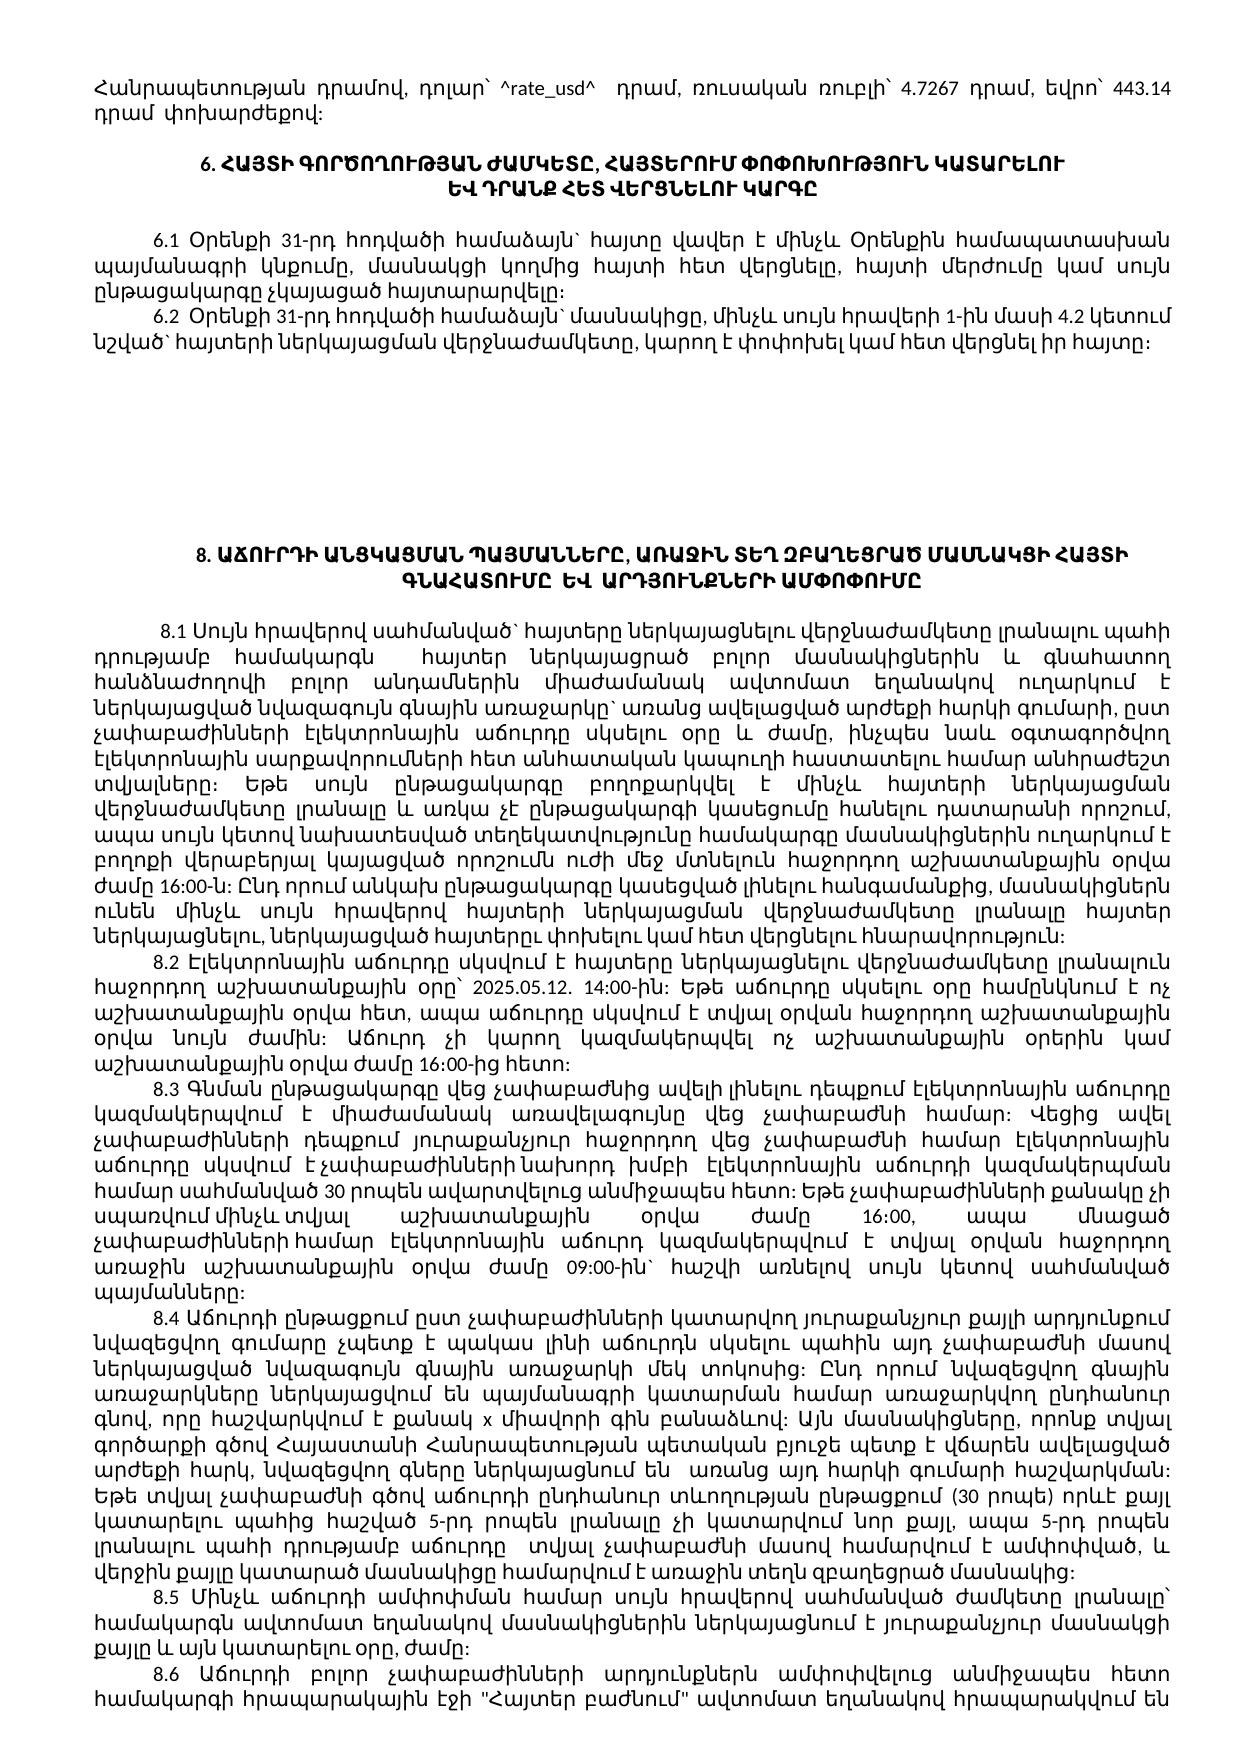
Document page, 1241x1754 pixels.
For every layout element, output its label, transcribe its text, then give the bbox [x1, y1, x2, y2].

text 6.1 Օրենքի 31-րդ հոդվածի համաձայն` հայտը վավեր է մինչև Օրենքին համապատասխան պայմանագրի կնքումը, մասնակցի կողմից հայտի հետ վերցնելը, հայտի մերժումը կամ սույն ընթացակարգը չկայացած հայտարարվելը։ [94, 227, 1171, 304]
text 8.3 Գնման ընթացակարգը վեց չափաբաժնից ավելի լինելու դեպքում էլեկտրոնային աճուրդը կազմակերպվում է միաժամանակ առավելագույնը վեց չափաբաժնի համար: Վեցից ավել չափաբաժինների դեպքում յուրաքանչյուր հաջորդող վեց չափաբաժնի համար էլեկտրոնային աճուրդը սկսվում է չափաբաժինների նախորդ խմբի էլեկտրոնային աճուրդի կազմակերպման համար սահմանված 30 րոպեն ավարտվելուց անմիջապես հետո: Եթե չափաբաժինների քանակը չի սպառվում մինչև տվյալ աշխատանքային օրվա ժամը 16։00, ապա մնացած չափաբաժինների համար էլեկտրոնային աճուրդ կազմակերպվում է տվյալ օրվան հաջորդող առաջին աշխատանքային օրվա ժամը 09:00-ին` հաշվի առնելով սույն կետով սահմանված պայմանները: [94, 1076, 1171, 1305]
text 8.4 Աճուրդի ընթացքում ըստ չափաբաժինների կատարվող յուրաքանչյուր քայլի արդյունքում նվազեցվող գումարը չպետք է պակաս լինի աճուրդն սկսելու պահին այդ չափաբաժնի մասով ներկայացված նվազագույն գնային առաջարկի մեկ տոկոսից: Ընդ որում նվազեցվող գնային առաջարկները ներկայացվում են պայմանագրի կատարման համար առաջարկվող ընդհանուր գնով, որը հաշվարկվում է քանակ x միավորի գին բանաձևով: Այն մասնակիցները, որոնք տվյալ գործարքի գծով Հայաստանի Հանրապետության պետական բյուջե պետք է վճարեն ավելացված արժեքի հարկ, նվազեցվող գները ներկայացնում են առանց այդ հարկի գումարի հաշվարկման: Եթե տվյալ չափաբաժնի գծով աճուրդի ընդհանուր տևողության ընթացքում (30 րոպե) որևէ քայլ կատարելու պահից հաշված 5-րդ րոպեն լրանալը չի կատարվում նոր քայլ, ապա 5-րդ րոպեն լրանալու պահի դրությամբ աճուրդը տվյալ չափաբաժնի մասով համարվում է ամփոփված, և վերջին քայլը կատարած մասնակիցը համարվում է առաջին տեղն զբաղեցրած մասնակից: [94, 1305, 1171, 1584]
text ԳՆԱՀԱՏՈՒՄԸ ԵՎ ԱՐԴՅՈՒՆՔՆԵՐԻ ԱՄՓՈՓՈՒՄԸ [94, 568, 1171, 593]
text 8.2 Էլեկտրոնային աճուրդը սկսվում է հայտերը ներկայացնելու վերջնաժամկետը լրանալուն հաջորդող աշխատանքային օրը՝ 2025.05.12. 14:00 -ին: Եթե աճուրդը սկսելու օրը համընկնում է ոչ աշխատանքային օրվա հետ, ապա աճուրդը սկսվում է տվյալ օրվան հաջորդող աշխատանքային օրվա նույն ժամին: Աճուրդ չի կարող կազմակերպվել ոչ աշխատանքային օրերին կամ աշխատանքային օրվա ժամը 16։00-ից հետո: [94, 949, 1171, 1076]
text 8. ԱՃՈՒՐԴԻ ԱՆՑԿԱՑՄԱՆ ՊԱՅՄԱՆՆԵՐԸ, ԱՌԱՋԻՆ ՏԵՂ ԶԲԱՂԵՑՐԱԾ ՄԱՍՆԱԿՑԻ ՀԱՅՏԻ [94, 542, 1171, 568]
text 8.5 Մինչև աճուրդի ամփոփման համար սույն հրավերով սահմանված ժամկետը լրանալը՝ համակարգն ավտոմատ եղանակով մասնակիցներին ներկայացնում է յուրաքանչյուր մասնակցի քայլը և այն կատարելու օրը, ժամը: [94, 1584, 1171, 1661]
text 6. ՀԱՅՏԻ ԳՈՐԾՈՂՈՒԹՅԱՆ ԺԱՄԿԵՏԸ, ՀԱՅՏԵՐՈՒՄ ՓՈՓՈԽՈՒԹՅՈՒՆ ԿԱՏԱՐԵԼՈՒ [94, 151, 1171, 177]
text ԵՎ ԴՐԱՆՔ ՀԵՏ ՎԵՐՑՆԵԼՈՒ ԿԱՐԳԸ [94, 177, 1171, 202]
text 6.2 Օրենքի 31-րդ հոդվածի համաձայն` մասնակիցը, մինչև սույն հրավերի 1-ին մասի 4.2 կետում նշված` հայտերի ներկայացման վերջնաժամկետը, կարող է փոփոխել կամ հետ վերցնել իր հայտը։ [94, 304, 1171, 354]
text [94, 1661, 1171, 1712]
text 8.1 Սույն հրավերով սահմանված` հայտերը ներկայացնելու վերջնաժամկետը լրանալու պահի դրությամբ համակարգն հայտեր ներկայացրած բոլոր մասնակիցներին և գնահատող հանձնաժողովի բոլոր անդամներին միաժամանակ ավտոմատ եղանակով ուղարկում է ներկայացված նվազագույն գնային առաջարկը` առանց ավելացված արժեքի հարկի գումարի, ըստ չափաբաժինների էլեկտրոնային աճուրդը սկսելու օրը և ժամը, ինչպես նաև օգտագործվող էլեկտրոնային սարքավորումների հետ անհատական կապուղի հաստատելու համար անհրաժեշտ տվյալները։ Եթե սույն ընթացակարգը բողոքարկվել է մինչև հայտերի ներկայացման վերջնաժամկետը լրանալը և առկա չէ ընթացակարգի կասեցումը հանելու դատարանի որոշում, ապա սույն կետով նախատեսված տեղեկատվությունը համակարգը մասնակիցներին ուղարկում է բողոքի վերաբերյալ կայացված որոշումն ուժի մեջ մտնելուն հաջորդող աշխատանքային օրվա ժամը 16:00-ն: Ընդ որում անկախ ընթացակարգը կասեցված լինելու հանգամանքից, մասնակիցներն ունեն մինչև սույն հրավերով հայտերի ներկայացման վերջնաժամկետը լրանալը հայտեր ներկայացնելու, ներկայացված հայտերըւ փոխելու կամ հետ վերցնելու հնարավորություն: [94, 619, 1171, 949]
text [94, 75, 1171, 126]
